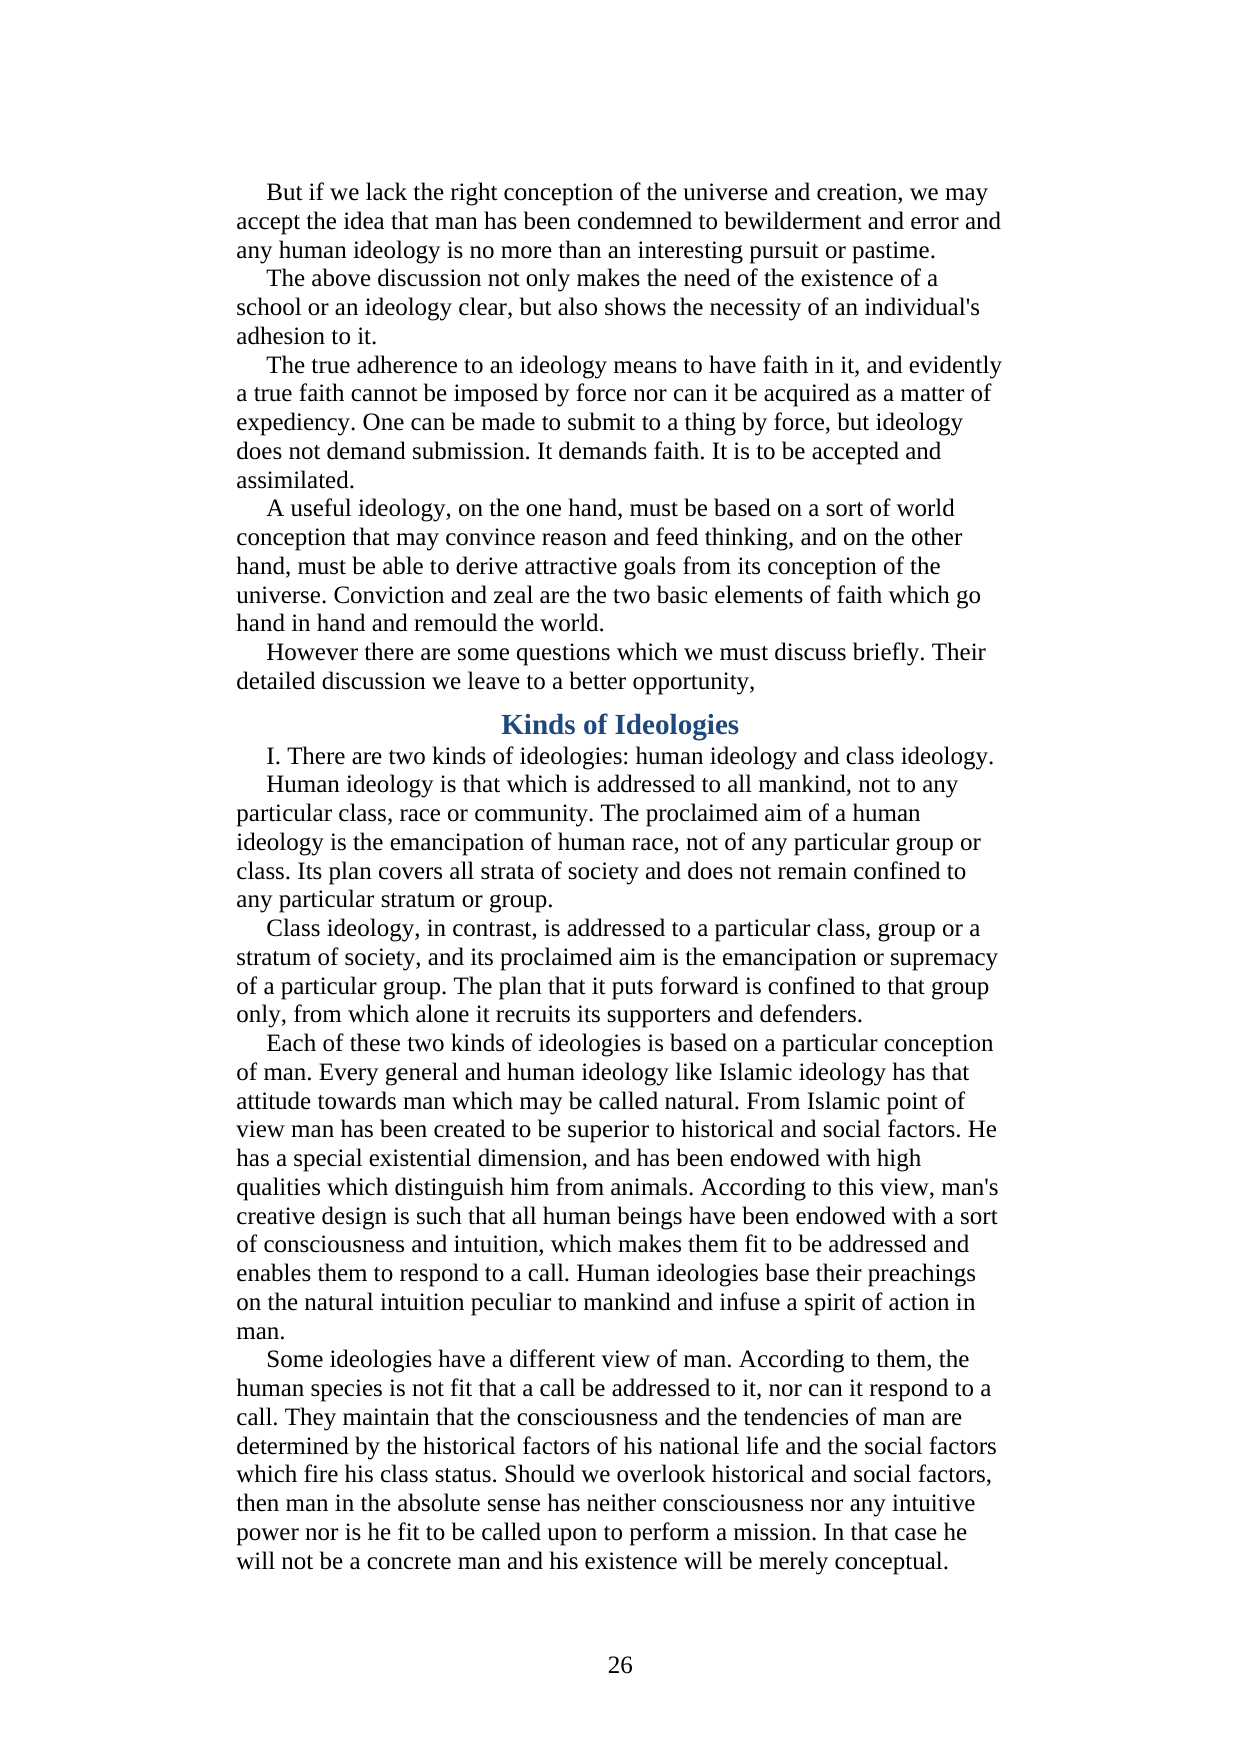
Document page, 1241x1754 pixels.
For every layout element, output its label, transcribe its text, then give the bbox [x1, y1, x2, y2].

subtitle Kinds of Ideologies [236, 707, 1004, 741]
text I. There are two kinds of ideologies: human ideology and class ideology. [236, 741, 1004, 769]
text The true adherence to an ideology means to have faith in it, and evidently a true faith cannot be imposed by force nor can it be acquired as a matter of expediency. One can be made to submit to a thing by force, but ideology does not demand submission. It demands faith. It is to be accepted and assimilated. [236, 350, 1004, 493]
text The above discussion not only makes the need of the existence of a school or an ideology clear, but also shows the necessity of an individual's adhesion to it. [236, 263, 1004, 350]
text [236, 1344, 1004, 1574]
text Human ideology is that which is addressed to all mankind, not to any particular class, race or community. The proclaimed aim of a human ideology is the emancipation of human race, not of any particular group or class. Its plan covers all strata of society and does not remain confined to any particular stratum or group. [236, 769, 1004, 913]
text However there are some questions which we must discuss briefly. Their detailed discussion we leave to a better opportunity, [236, 637, 1004, 695]
text Each of these two kinds of ideologies is based on a particular conception of man. Every general and human ideology like Islamic ideology has that attitude towards man which may be called natural. From Islamic point of view man has been created to be superior to historical and social factors. He has a special existential dimension, and has been endowed with high qualities which distinguish him from animals. According to this view, man's creative design is such that all human beings have been endowed with a sort of consciousness and intuition, which makes them fit to be addressed and enables them to respond to a call. Human ideologies base their preachings on the natural intuition peculiar to mankind and infuse a spirit of action in man. [236, 1028, 1004, 1344]
text A useful ideology, on the one hand, must be based on a sort of world conception that may convince reason and feed thinking, and on the other hand, must be able to derive attractive goals from its conception of the universe. Conviction and zeal are the two basic elements of faith which go hand in hand and remould the world. [236, 493, 1004, 637]
text But if we lack the right conception of the universe and creation, we may accept the idea that man has been condemned to bewilderment and error and any human ideology is no more than an interesting pursuit or pastime. [236, 177, 1004, 263]
text Class ideology, in contrast, is addressed to a particular class, group or a stratum of society, and its proclaimed aim is the emancipation or supremacy of a particular group. The plan that it puts forward is confined to that group only, from which alone it recruits its supporters and defenders. [236, 913, 1004, 1028]
